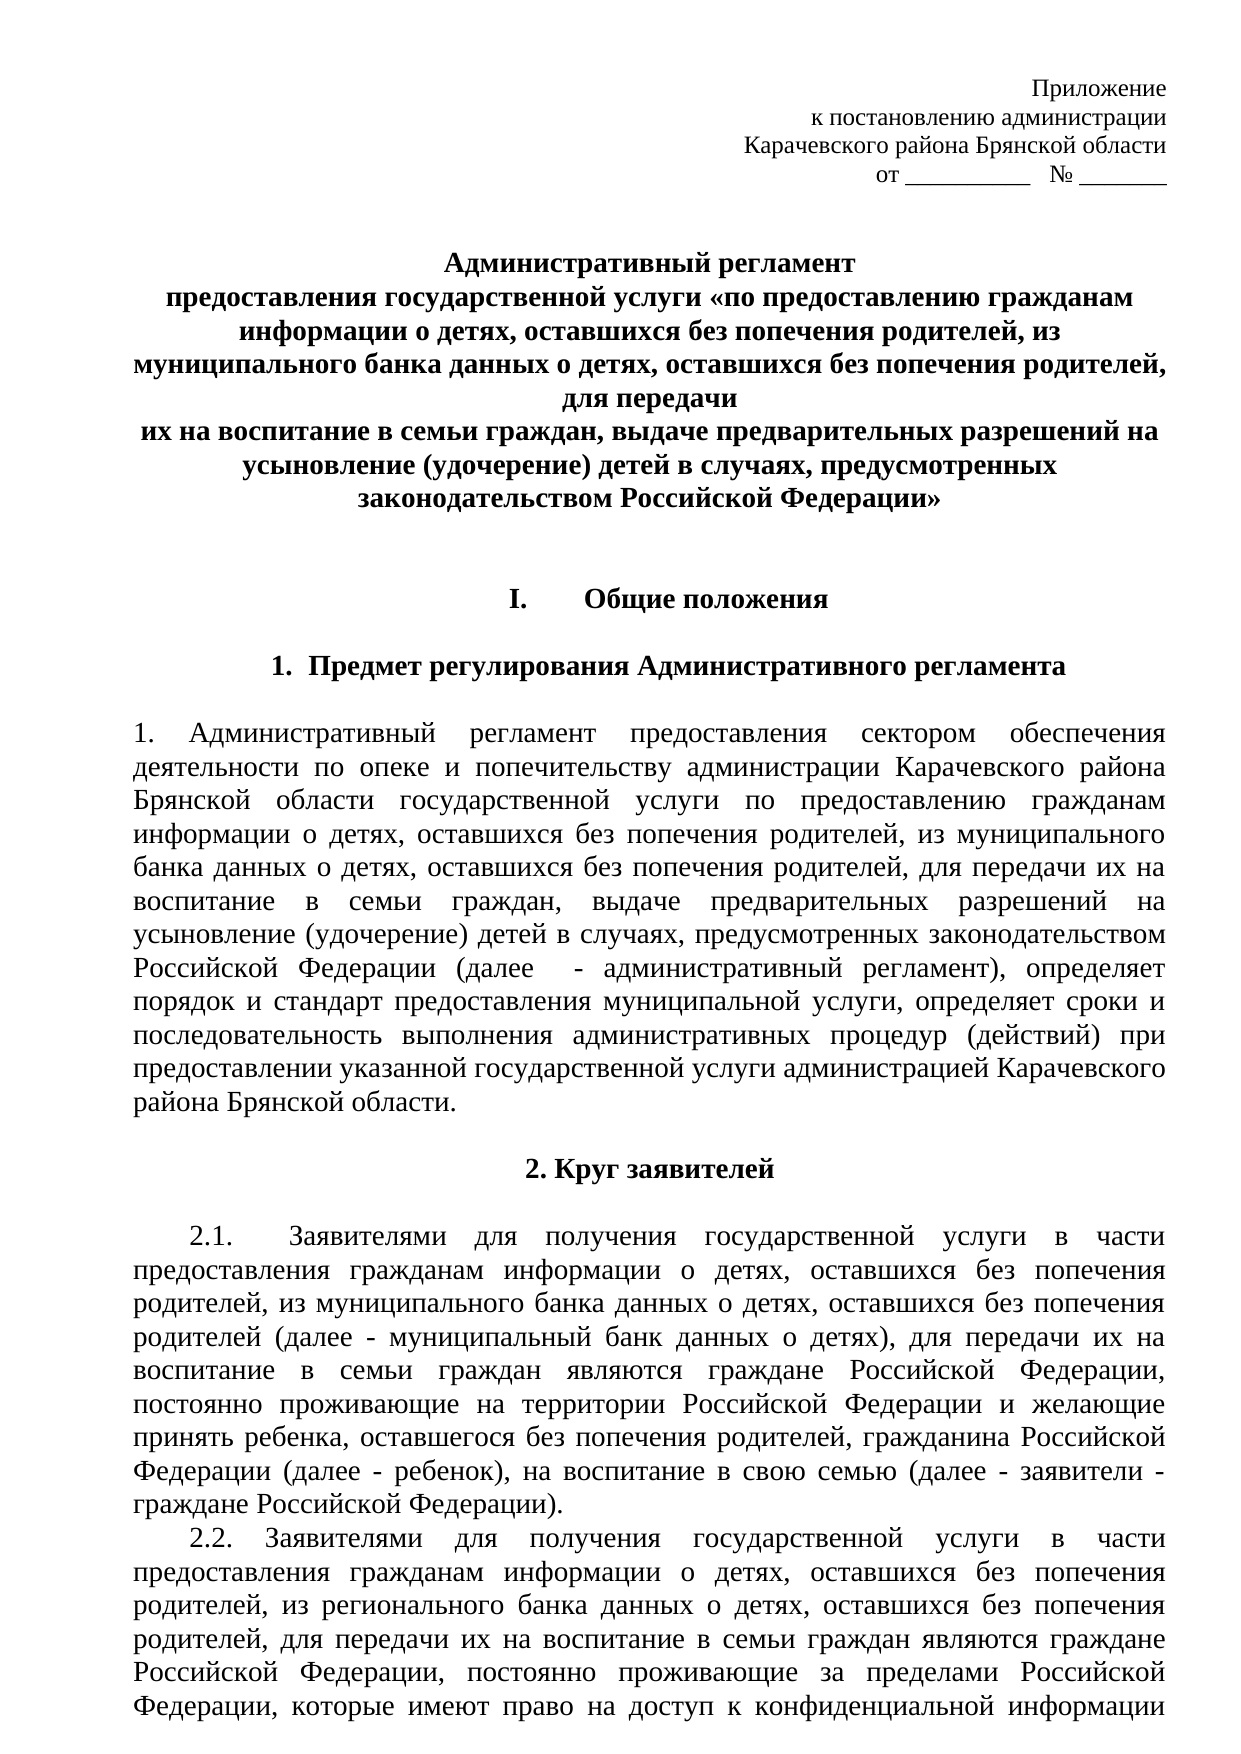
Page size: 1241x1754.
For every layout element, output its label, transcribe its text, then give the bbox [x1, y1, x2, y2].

title 2. Круг заявителей [133, 1151, 1167, 1185]
title Административный регламент [133, 246, 1167, 279]
title их на воспитание в семьи граждан, выдаче предварительных разрешений на усыновление (удочерение) детей в случаях, предусмотренных законодательством Российской Федерации» [133, 413, 1167, 514]
text 2.1. Заявителями для получения государственной услуги в части предоставления гражданам информации о детях, оставшихся без попечения родителей, из муниципального банка данных о детях, оставшихся без попечения родителей (далее - муниципальный банк данных о детях), для передачи их на воспитание в семьи граждан являются граждане Российской Федерации, постоянно проживающие на территории Российской Федерации и желающие принять ребенка, оставшегося без попечения родителей, гражданина Российской Федерации (далее - ребенок), на воспитание в свою семью (далее - заявители - граждане Российской Федерации). [133, 1218, 1167, 1520]
title Общие положения [170, 581, 1167, 614]
text Приложение к постановлению администрации Карачевского района Брянской области от __________ № _______ [133, 73, 1167, 188]
title Предмет регулирования Административного регламента [170, 648, 1167, 682]
text 1. Административный регламент предоставления сектором обеспечения деятельности по опеке и попечительству администрации Карачевского района Брянской области государственной услуги по предоставлению гражданам информации о детях, оставшихся без попечения родителей, из муниципального банка данных о детях, оставшихся без попечения родителей, для передачи их на воспитание в семьи граждан, выдаче предварительных разрешений на усыновление (удочерение) детей в случаях, предусмотренных законодательством Российской Федерации (далее - административный регламент), определяет порядок и стандарт предоставления муниципальной услуги, определяет сроки и последовательность выполнения административных процедур (действий) при предоставлении указанной государственной услуги администрацией Карачевского района Брянской области. [133, 715, 1167, 1118]
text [133, 1520, 1167, 1721]
title предоставления государственной услуги «по предоставлению гражданам информации о детях, оставшихся без попечения родителей, из муниципального банка данных о детях, оставшихся без попечения родителей, для передачи [133, 279, 1167, 413]
